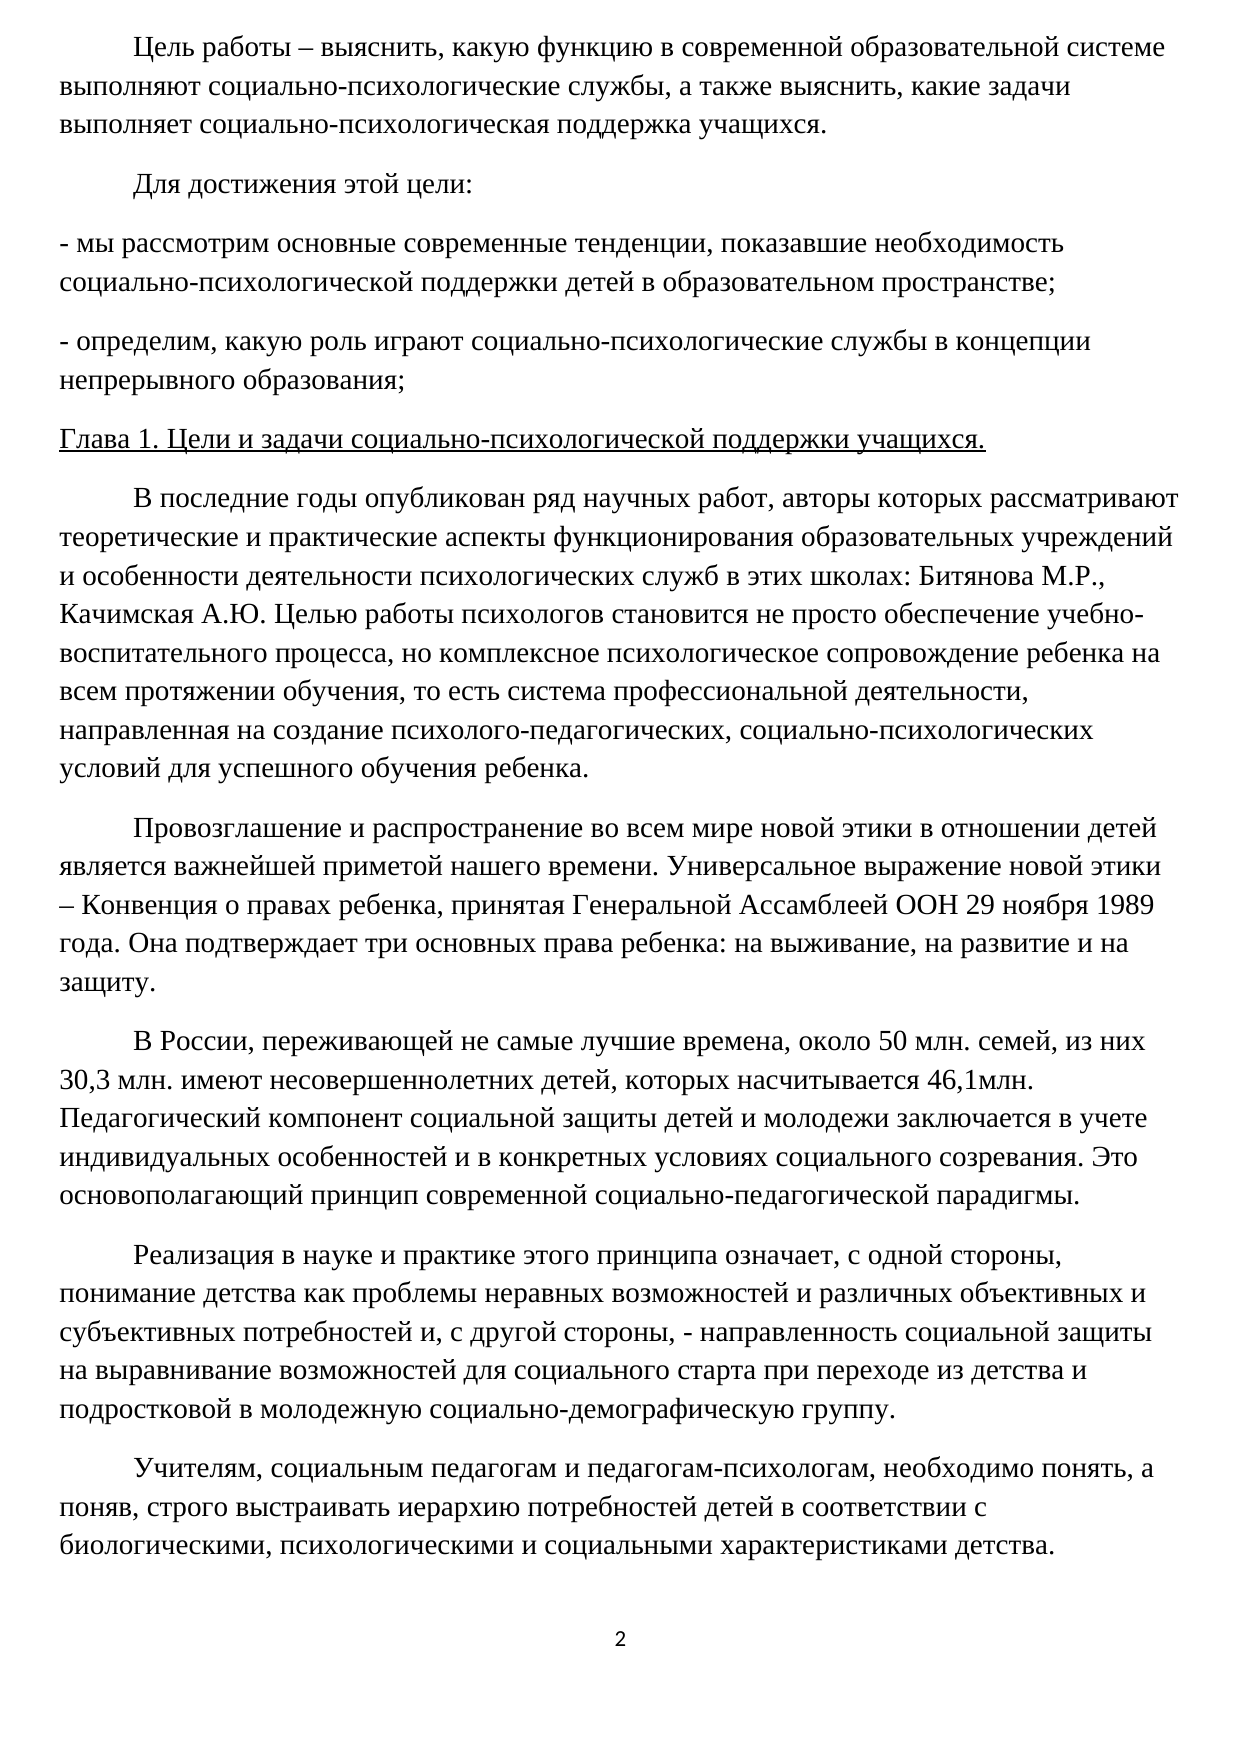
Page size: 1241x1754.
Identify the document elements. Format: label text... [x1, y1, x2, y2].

text Реализация в науке и практике этого принципа означает, с одной стороны, понимание детства как проблемы неравных возможностей и различных объективных и субъективных потребностей и, с другой стороны, - направленность социальной защиты на выравнивание возможностей для социального старта при переходе из детства и подростковой в молодежную социально-демографическую группу. [59, 1237, 1181, 1424]
text Провозглашение и распространение во всем мире новой этики в отношении детей является важнейшей приметой нашего времени. Универсальное выражение новой этики – Конвенция о правах ребенка, принятая Генеральной Ассамблеей ООН 29 ноября 1989 года. Она подтверждает три основных права ребенка: на выживание, на развитие и на защиту. [59, 810, 1181, 997]
text - мы рассмотрим основные современные тенденции, показавшие необходимость социально-психологической поддержки детей в образовательном пространстве; [59, 225, 1181, 297]
text Глава 1. Цели и задачи социально-психологической поддержки учащихся. [59, 421, 1181, 455]
text Учителям, социальным педагогам и педагогам-психологам, необходимо понять, а поняв, строго выстраивать иерархию потребностей детей в соответствии с биологическими, психологическими и социальными характеристиками детства. [59, 1450, 1181, 1561]
text - определим, какую роль играют социально-психологические службы в концепции непрерывного образования; [59, 323, 1181, 395]
text В России, переживающей не самые лучшие времена, около 50 млн. семей, из них 30,3 млн. имеют несовершеннолетних детей, которых насчитывается 46,1млн. Педагогический компонент социальной защиты детей и молодежи заключается в учете индивидуальных особенностей и в конкретных условиях социального созревания. Это основополагающий принцип современной социально-педагогической парадигмы. [59, 1023, 1181, 1211]
text В последние годы опубликован ряд научных работ, авторы которых рассматривают теоретические и практические аспекты функционирования образовательных учреждений и особенности деятельности психологических служб в этих школах: Битянова М.Р., Качимская А.Ю. Целью работы психологов становится не просто обеспечение учебно-воспитательного процесса, но комплексное психологическое сопровождение ребенка на всем протяжении обучения, то есть система профессиональной деятельности, направленная на создание психолого-педагогических, социально-психологических условий для успешного обучения ребенка. [59, 481, 1181, 784]
text Для достижения этой цели: [59, 166, 1181, 199]
text Цель работы – выяснить, какую функцию в современной образовательной системе выполняют социально-психологические службы, а также выяснить, какие задачи выполняет социально-психологическая поддержка учащихся. [59, 29, 1181, 140]
